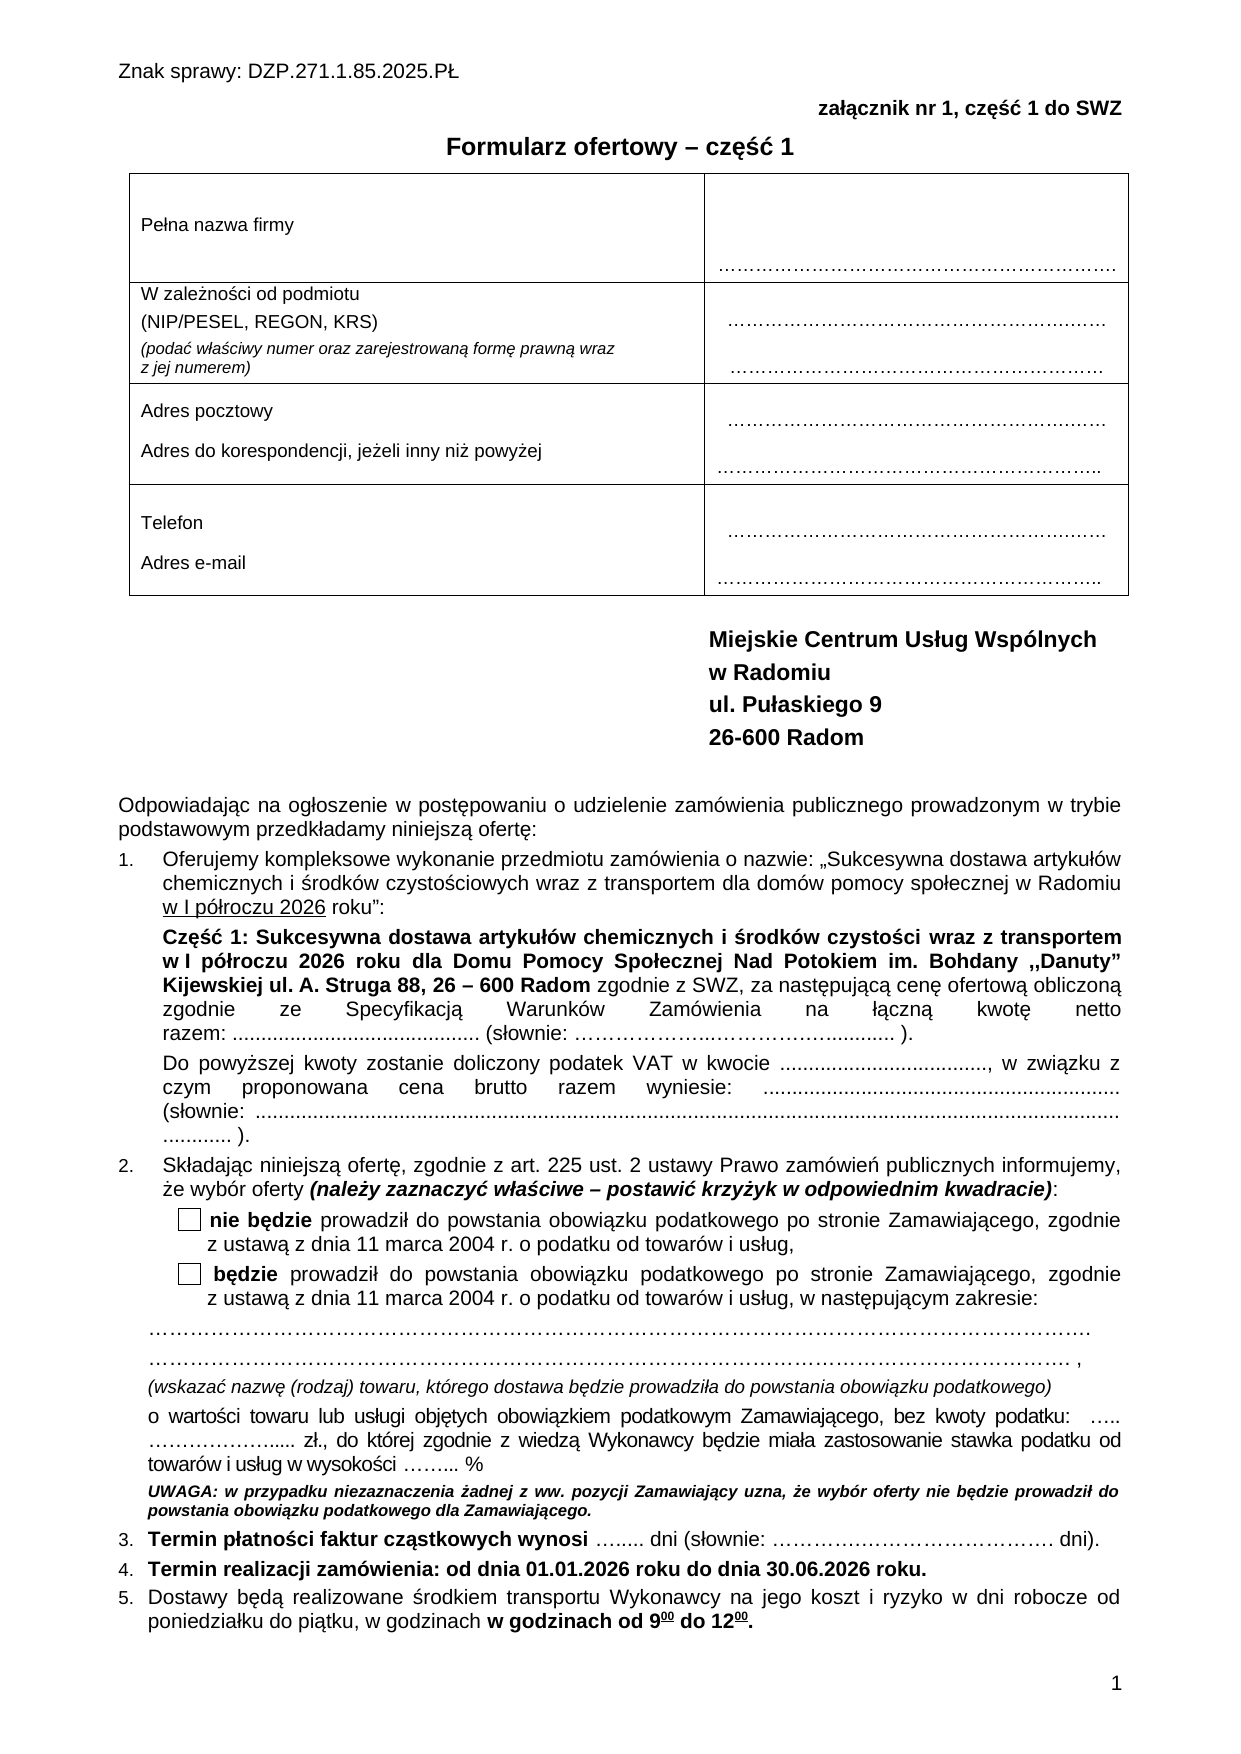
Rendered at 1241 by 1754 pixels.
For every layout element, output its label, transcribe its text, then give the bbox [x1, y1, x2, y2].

list Do powyższej kwoty zostanie doliczony podatek VAT w kwocie ...................................., w związku z czym proponowana cena brutto razem wyniesie: .............................................................. (słownie: .................................................................................................................................................................. ). [162, 1051, 1122, 1147]
list Termin płatności faktur cząstkowych wynosi …..... dni (słownie: ………….………………………. dni). [118, 1527, 1122, 1551]
text nie będzie prowadził do powstania obowiązku podatkowego po stronie Zamawiającego, zgodnie z ustawą z dnia 11 marca 2004 r. o podatku od towarów i usług, [177, 1207, 1122, 1255]
table_cell Adres pocztowy Adres do korespondencji, jeżeli inny niż powyżej [130, 384, 704, 484]
list (wskazać nazwę (rodzaj) towaru, którego dostawa będzie prowadziła do powstania obowiązku podatkowego) [148, 1376, 1122, 1398]
list Oferujemy kompleksowe wykonanie przedmiotu zamówienia o nazwie: „Sukcesywna dostawa artykułów chemicznych i środków czystościowych wraz z transportem dla domów pomocy społecznej w Radomiu w I półroczu 2026 roku”: [118, 847, 1122, 919]
table_header ………………………………………………………. [705, 174, 1128, 282]
list będzie prowadził do powstania obowiązku podatkowego po stronie Zamawiającego, zgodnie z ustawą z dnia 11 marca 2004 r. o podatku od towarów i usług, w następującym zakresie: [177, 1262, 1122, 1309]
text UWAGA: w przypadku niezaznaczenia żadnej z ww. pozycji Zamawiający uzna, że wybór oferty nie będzie prowadził do powstania obowiązku podatkowego dla Zamawiającego. [148, 1482, 1122, 1520]
list o wartości towaru lub usługi objętych obowiązkiem podatkowym Zamawiającego, bez kwoty podatku: …..………………..... zł., do której zgodnie z wiedzą Wykonawcy będzie miała zastosowanie stawka podatku od towarów i usług w wysokości ……... % [148, 1404, 1122, 1476]
text w Radomiu [118, 658, 1122, 685]
table_cell Telefon Adres e-mail [130, 485, 704, 595]
list Składając niniejszą ofertę, zgodnie z art. 225 ust. 2 ustawy Prawo zamówień publicznych informujemy, że wybór oferty (należy zaznaczyć właściwe – postawić krzyżyk w odpowiednim kwadracie): [118, 1153, 1122, 1201]
table_cell ……………………………………………….…… …………………………………………………….. [705, 384, 1128, 484]
list Dostawy będą realizowane środkiem transportu Wykonawcy na jego koszt i ryzyko w dni robocze od poniedziałku do piątku, w godzinach w godzinach od 900 do 1200. [118, 1585, 1122, 1633]
text ul. Pułaskiego 9 [118, 691, 1122, 717]
list Część 1: Sukcesywna dostawa artykułów chemicznych i środków czystości wraz z transportem w I półroczu 2026 roku dla Domu Pomocy Społecznej Nad Potokiem im. Bohdany ,,Danuty” Kijewskiej ul. A. Struga 88, 26 – 600 Radom zgodnie z SWZ, za następującą cenę ofertową obliczoną zgodnie ze Specyfikacją Warunków Zamówienia na łączną kwotę netto razem: ........................................... (słownie: ………………...………….…............ ). [162, 925, 1122, 1045]
table_cell W zależności od podmiotu (NIP/PESEL, REGON, KRS) (podać właściwy numer oraz zarejestrowaną formę prawną wraz z jej numerem) [130, 283, 704, 383]
list ………………………………………………………………………………………………………………………. [148, 1316, 1122, 1340]
text 26-600 Radom [118, 724, 1122, 750]
table_cell ……………………………………………….…… …………………………………………………….. [705, 485, 1128, 595]
list ……………………………………………………………………………………………………………………. , [148, 1346, 1122, 1370]
text Odpowiadając na ogłoszenie w postępowaniu o udzielenie zamówienia publicznego prowadzonym w trybie podstawowym przedkładamy niniejszą ofertę: [118, 793, 1122, 841]
table_header Pełna nazwa firmy [130, 174, 704, 282]
text załącznik nr 1, część 1 do SWZ [118, 96, 1122, 119]
text Miejskie Centrum Usług Wspólnych [118, 626, 1122, 652]
table_cell ……………………………………………….…… …………………………………………………… [705, 283, 1128, 383]
text Formularz ofertowy – część 1 [118, 132, 1122, 161]
list Termin realizacji zamówienia: od dnia 01.01.2026 roku do dnia 30.06.2026 roku. [118, 1557, 1122, 1581]
